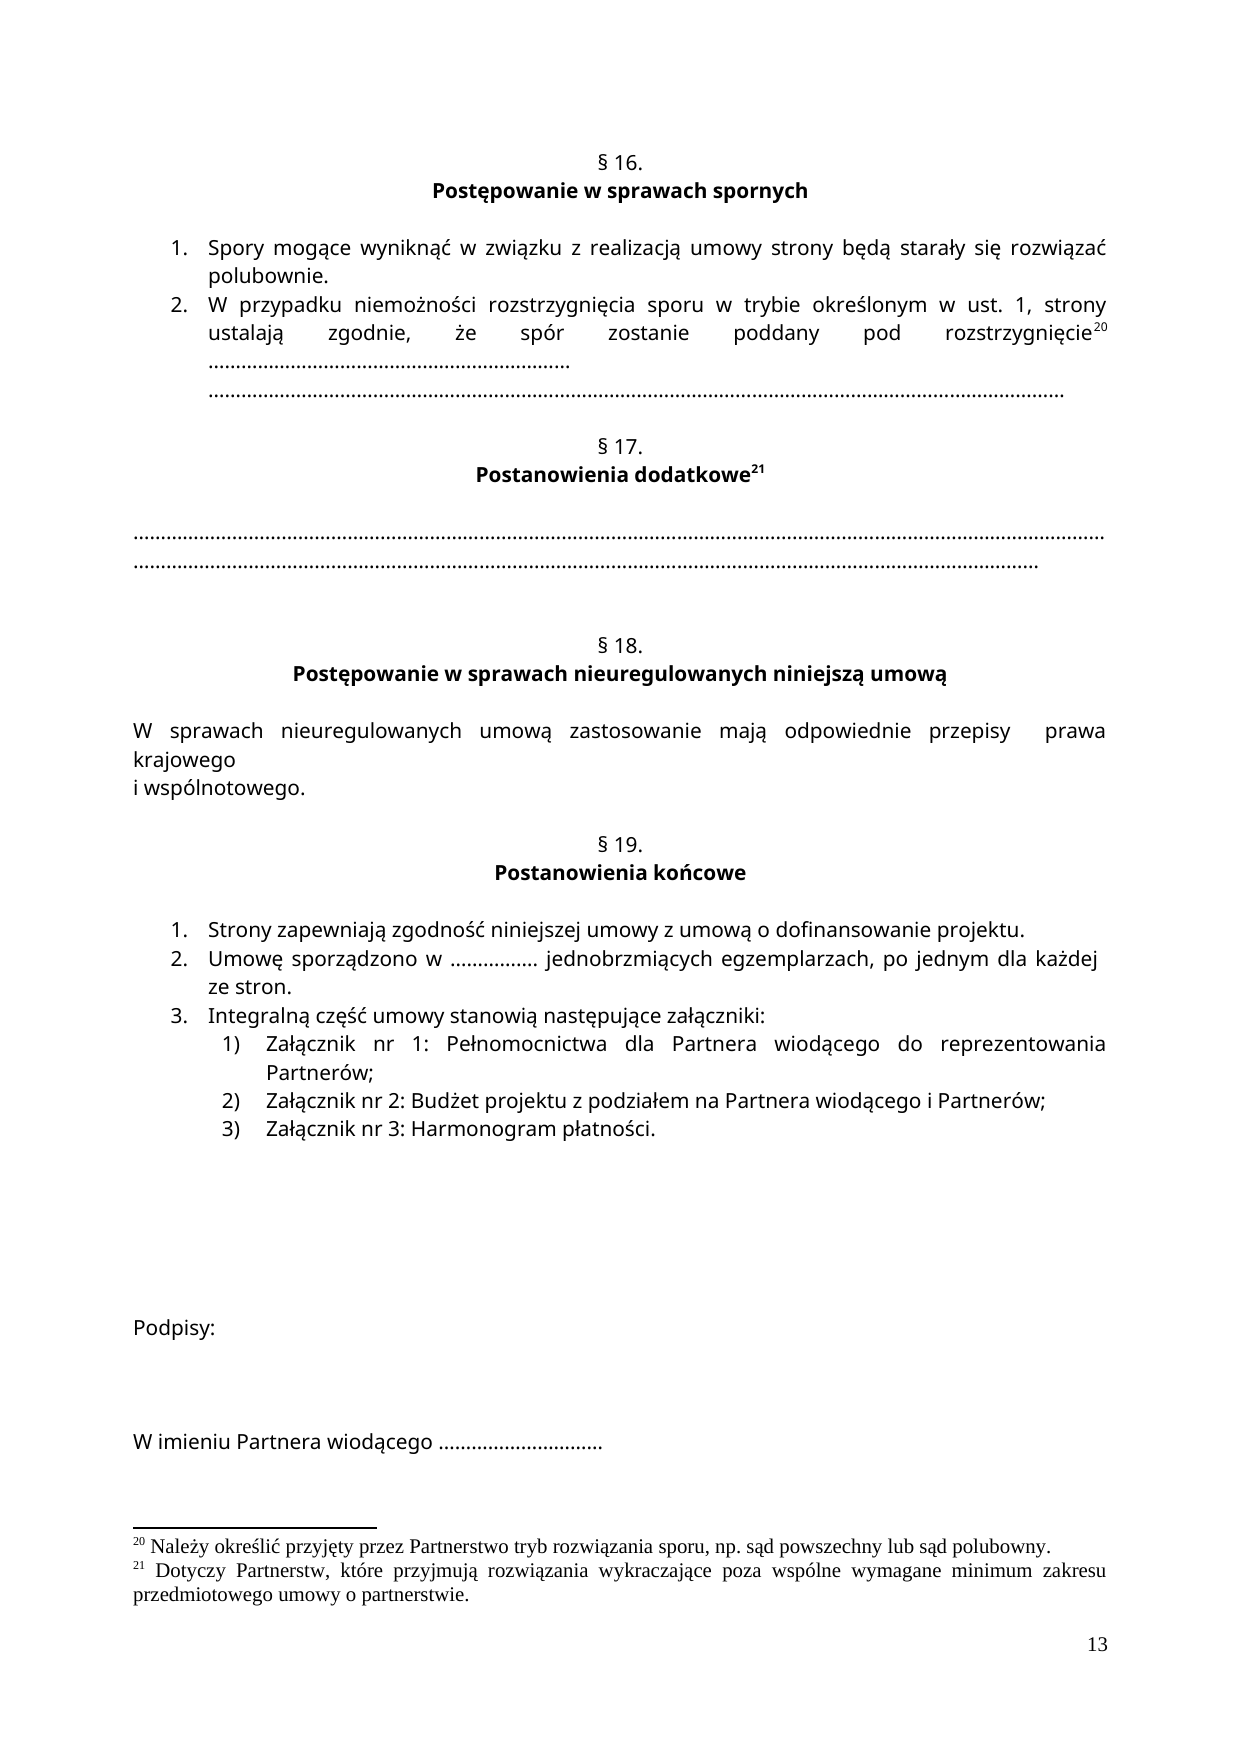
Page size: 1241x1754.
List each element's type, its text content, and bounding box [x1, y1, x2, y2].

list Spory mogące wyniknąć w związku z realizacją umowy strony będą starały się rozwiązać polubownie. [170, 233, 1107, 290]
text Podpisy: [133, 1313, 1107, 1342]
list W przypadku niemożności rozstrzygnięcia sporu w trybie określonym w ust. 1, strony ustalają zgodnie, że spór zostanie poddany pod rozstrzygnięcie ………………………………………………………… [170, 290, 1107, 375]
list Załącznik nr 2: Budżet projektu z podziałem na Partnera wiodącego i Partnerów; [222, 1086, 1107, 1114]
list Integralną część umowy stanowią następujące załączniki: [170, 1001, 1107, 1029]
text § 16. [133, 148, 1107, 176]
text W imieniu Partnera wiodącego ………………………… [133, 1427, 1107, 1456]
text Postępowanie w sprawach nieuregulowanych niniejszą umową [133, 659, 1107, 688]
list Załącznik nr 3: Harmonogram płatności. [222, 1114, 1107, 1143]
text § 17. [133, 432, 1107, 460]
text ……………………………………………………………………………………………………………………………………………………………………………………………………………………………………………………………………………………………………………… [133, 517, 1107, 574]
text § 19. [133, 830, 1107, 858]
list ………………………………………………………………………………………………………………………………………… [208, 375, 1107, 403]
text Postępowanie w sprawach spornych [133, 176, 1107, 204]
list Umowę sporządzono w ……………. jednobrzmiących egzemplarzach, po jednym dla każdej ze stron. [170, 944, 1107, 1001]
list Załącznik nr 1: Pełnomocnictwa dla Partnera wiodącego do reprezentowania Partnerów; [222, 1029, 1107, 1086]
text W sprawach nieuregulowanych umową zastosowanie mają odpowiednie przepisy prawa krajowego i wspólnotowego. [133, 716, 1107, 802]
text Postanowienia końcowe [133, 858, 1107, 887]
list Strony zapewniają zgodność niniejszej umowy z umową o dofinansowanie projektu. [170, 915, 1107, 944]
text § 18. [133, 631, 1107, 659]
text Postanowienia dodatkowe [133, 460, 1107, 489]
